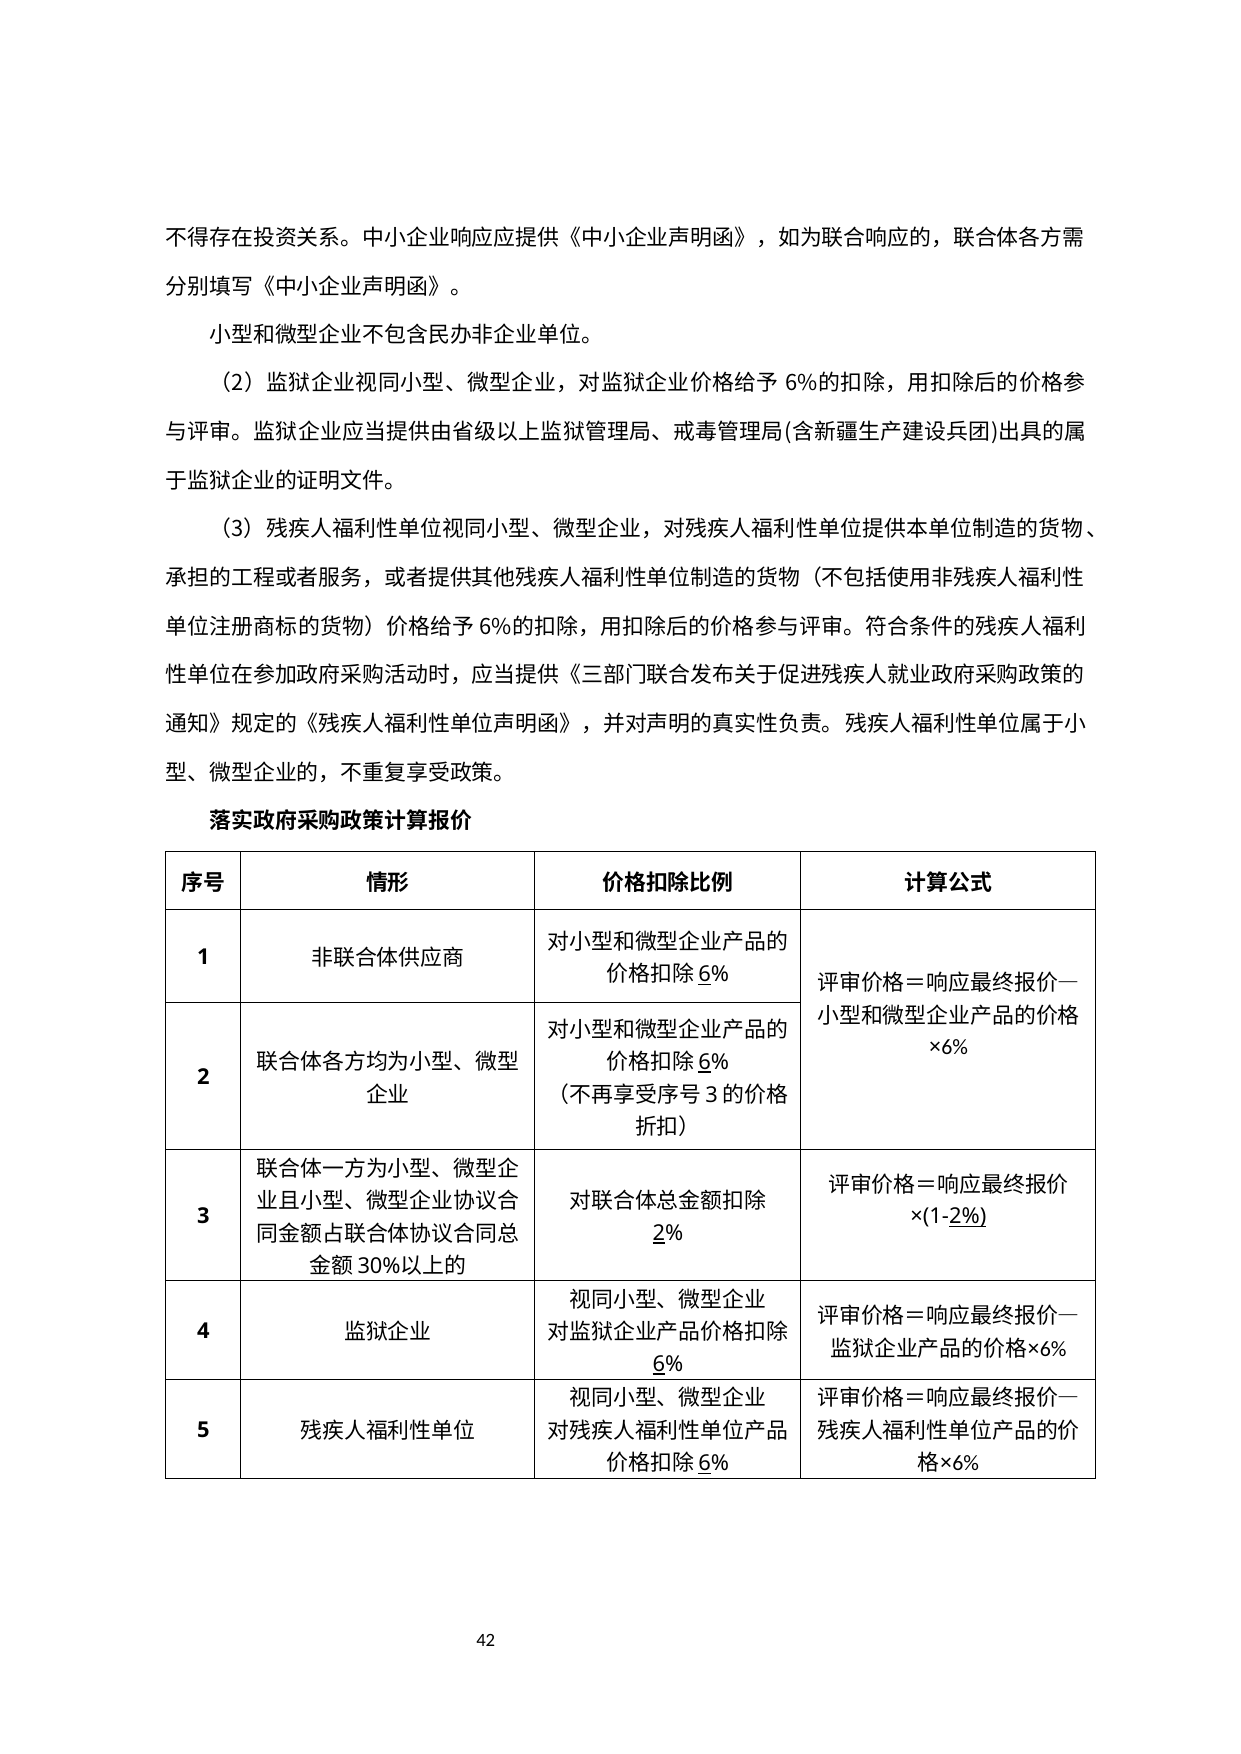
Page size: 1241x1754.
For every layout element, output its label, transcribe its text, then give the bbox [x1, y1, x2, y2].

table_cell 3 [166, 1150, 240, 1280]
table_cell 联合体一方为小型、微型企业且小型、微型企业协议合同金额占联合体协议合同总金额30%以上的 [241, 1150, 534, 1280]
table_header 序号 [166, 852, 240, 909]
table_cell 评审价格＝响应最终报价×(1-2%) [801, 1150, 1095, 1280]
table_header 价格扣除比例 [535, 852, 800, 909]
table_cell 评审价格＝响应最终报价—小型和微型企业产品的价格×6% [801, 910, 1095, 1149]
table_cell 1 [166, 910, 240, 1002]
table_cell 对小型和微型企业产品的价格扣除6% （不再享受序号3的价格折扣） [535, 1003, 800, 1149]
table_cell 视同小型、微型企业 对残疾人福利性单位产品价格扣除6% [535, 1380, 800, 1477]
table_cell 联合体各方均为小型、微型企业 [241, 1003, 534, 1149]
table_cell 对联合体总金额扣除 2% [535, 1150, 800, 1280]
table_cell 非联合体供应商 [241, 910, 534, 1002]
table_cell 4 [166, 1281, 240, 1379]
table_cell 评审价格＝响应最终报价—监狱企业产品的价格×6% [801, 1281, 1095, 1379]
table_header 情形 [241, 852, 534, 909]
table_cell 5 [166, 1380, 240, 1477]
text （3）残疾人福利性单位视同小型、微型企业，对残疾人福利性单位提供本单位制造的货物、承担的工程或者服务，或者提供其他残疾人福利性单位制造的货物（不包括使用非残疾人福利性单位注册商标的货物）价格给予6%的扣除，用扣除后的价格参与评审。符合条件的残疾人福利性单位在参加政府采购活动时，应当提供《三部门联合发布关于促进残疾人就业政府采购政策的通知》规定的《残疾人福利性单位声明函》，并对声明的真实性负责。残疾人福利性单位属于小型、微型企业的，不重复享受政策。 [165, 511, 1087, 787]
text 落实政府采购政策计算报价 [165, 803, 1087, 835]
table_cell 2 [166, 1003, 240, 1149]
text 小型和微型企业不包含民办非企业单位。 [165, 317, 1087, 349]
table_cell 残疾人福利性单位 [241, 1380, 534, 1477]
table_cell 对小型和微型企业产品的价格扣除6% [535, 910, 800, 1002]
table_cell 评审价格＝响应最终报价—残疾人福利性单位产品的价格×6% [801, 1380, 1095, 1477]
text （2）监狱企业视同小型、微型企业，对监狱企业价格给予6%的扣除，用扣除后的价格参与评审。监狱企业应当提供由省级以上监狱管理局、戒毒管理局(含新疆生产建设兵团)出具的属于监狱企业的证明文件。 [165, 365, 1087, 495]
table_header 计算公式 [801, 852, 1095, 909]
table_cell 监狱企业 [241, 1281, 534, 1379]
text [165, 219, 1087, 301]
table_cell 视同小型、微型企业 对监狱企业产品价格扣除6% [535, 1281, 800, 1379]
